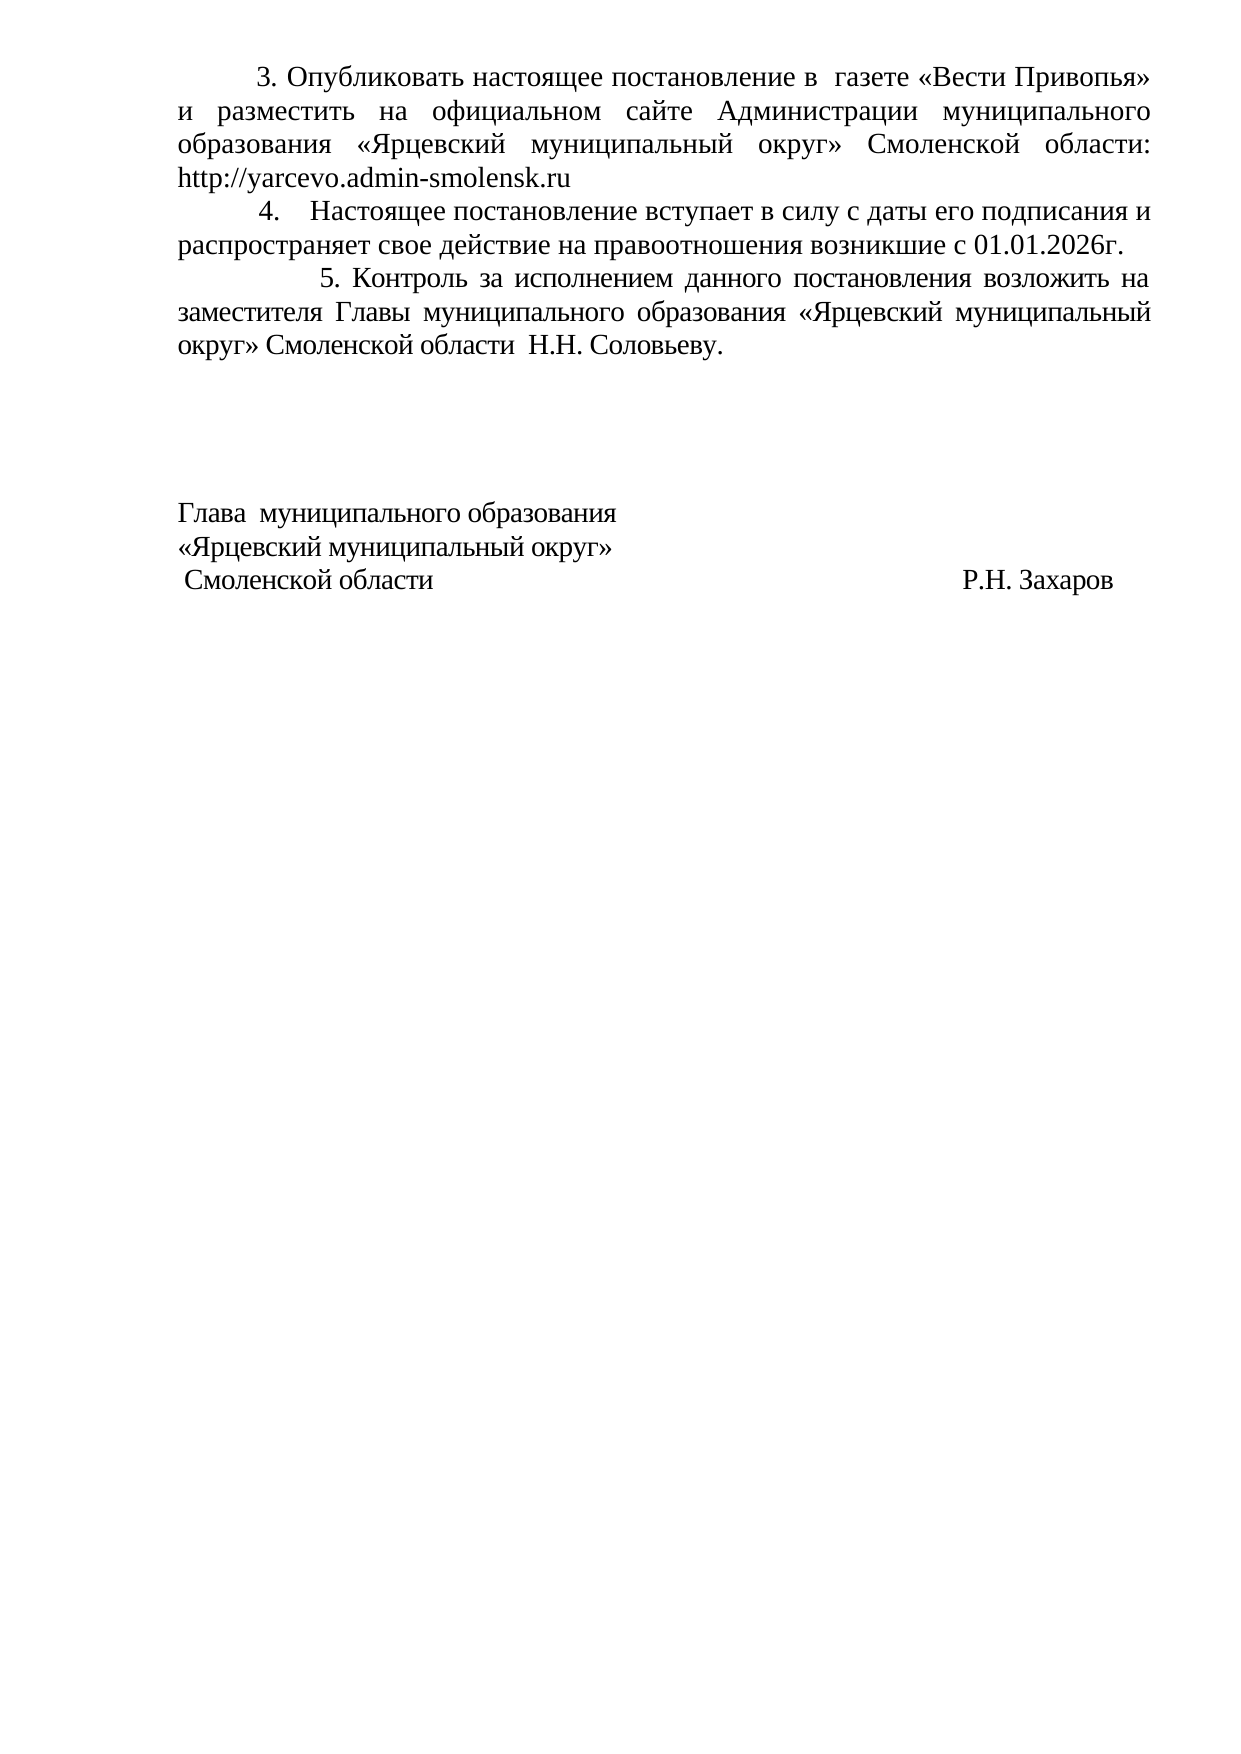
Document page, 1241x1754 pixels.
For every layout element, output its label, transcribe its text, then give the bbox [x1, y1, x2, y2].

list «Ярцевский муниципальный округ» [177, 529, 1152, 562]
list Глава муниципального образования [177, 495, 1152, 529]
text 3. Опубликовать настоящее постановление в газете «Вести Привопья» и разместить на официальном сайте Администрации муниципального образования «Ярцевский муниципальный округ» Смоленской области: http://yarcevo.admin-smolensk.ru [177, 59, 1152, 193]
list Смоленской области Р.Н. Захаров [177, 562, 1152, 596]
text 4. Настоящее постановление вступает в силу с даты его подписания и распространяет свое действие на правоотношения возникшие с 01.01.2026г. [177, 193, 1152, 260]
text 5. Контроль за исполнением данного постановления возложить на заместителя Главы муниципального образования «Ярцевский муниципальный округ» Смоленской области Н.Н. Соловьеву. [177, 260, 1152, 361]
